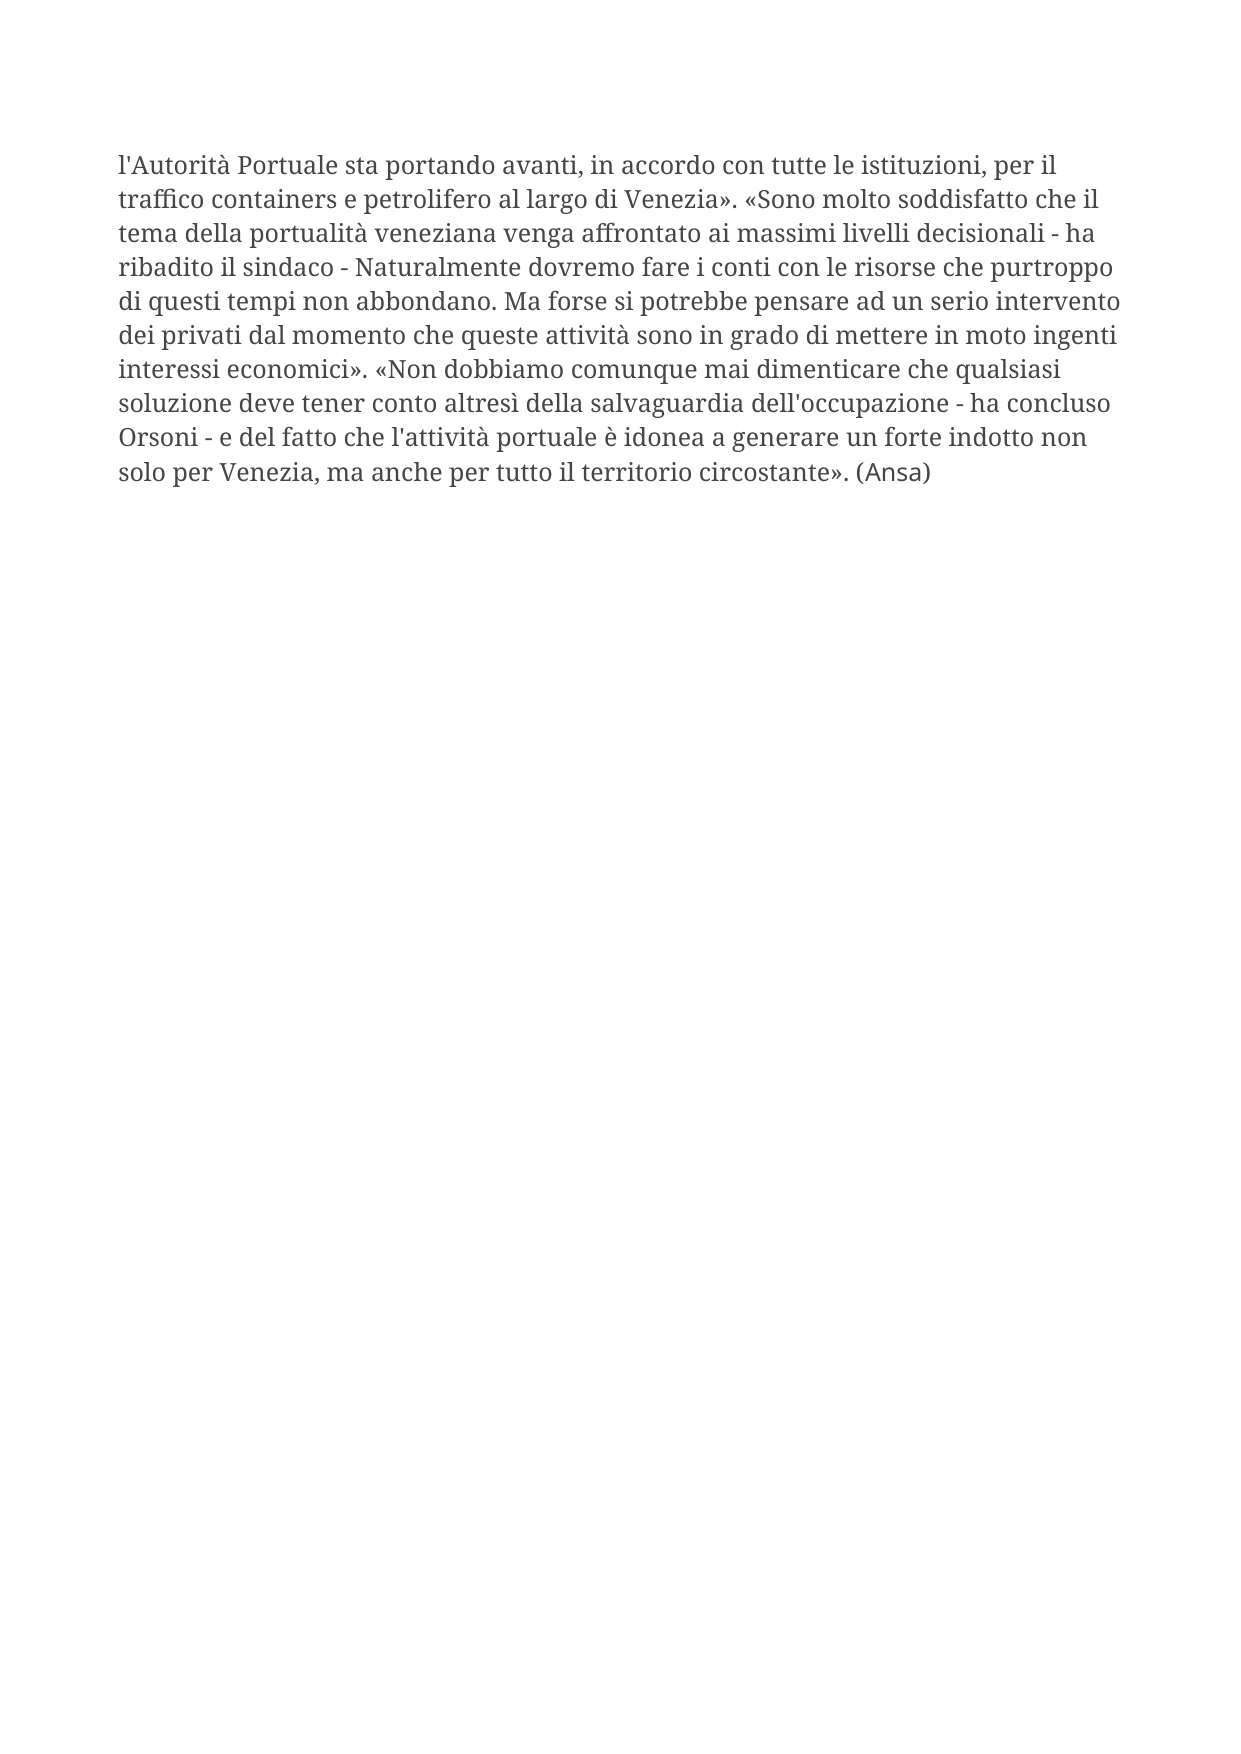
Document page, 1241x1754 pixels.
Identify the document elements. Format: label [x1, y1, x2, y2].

text [118, 148, 1122, 488]
